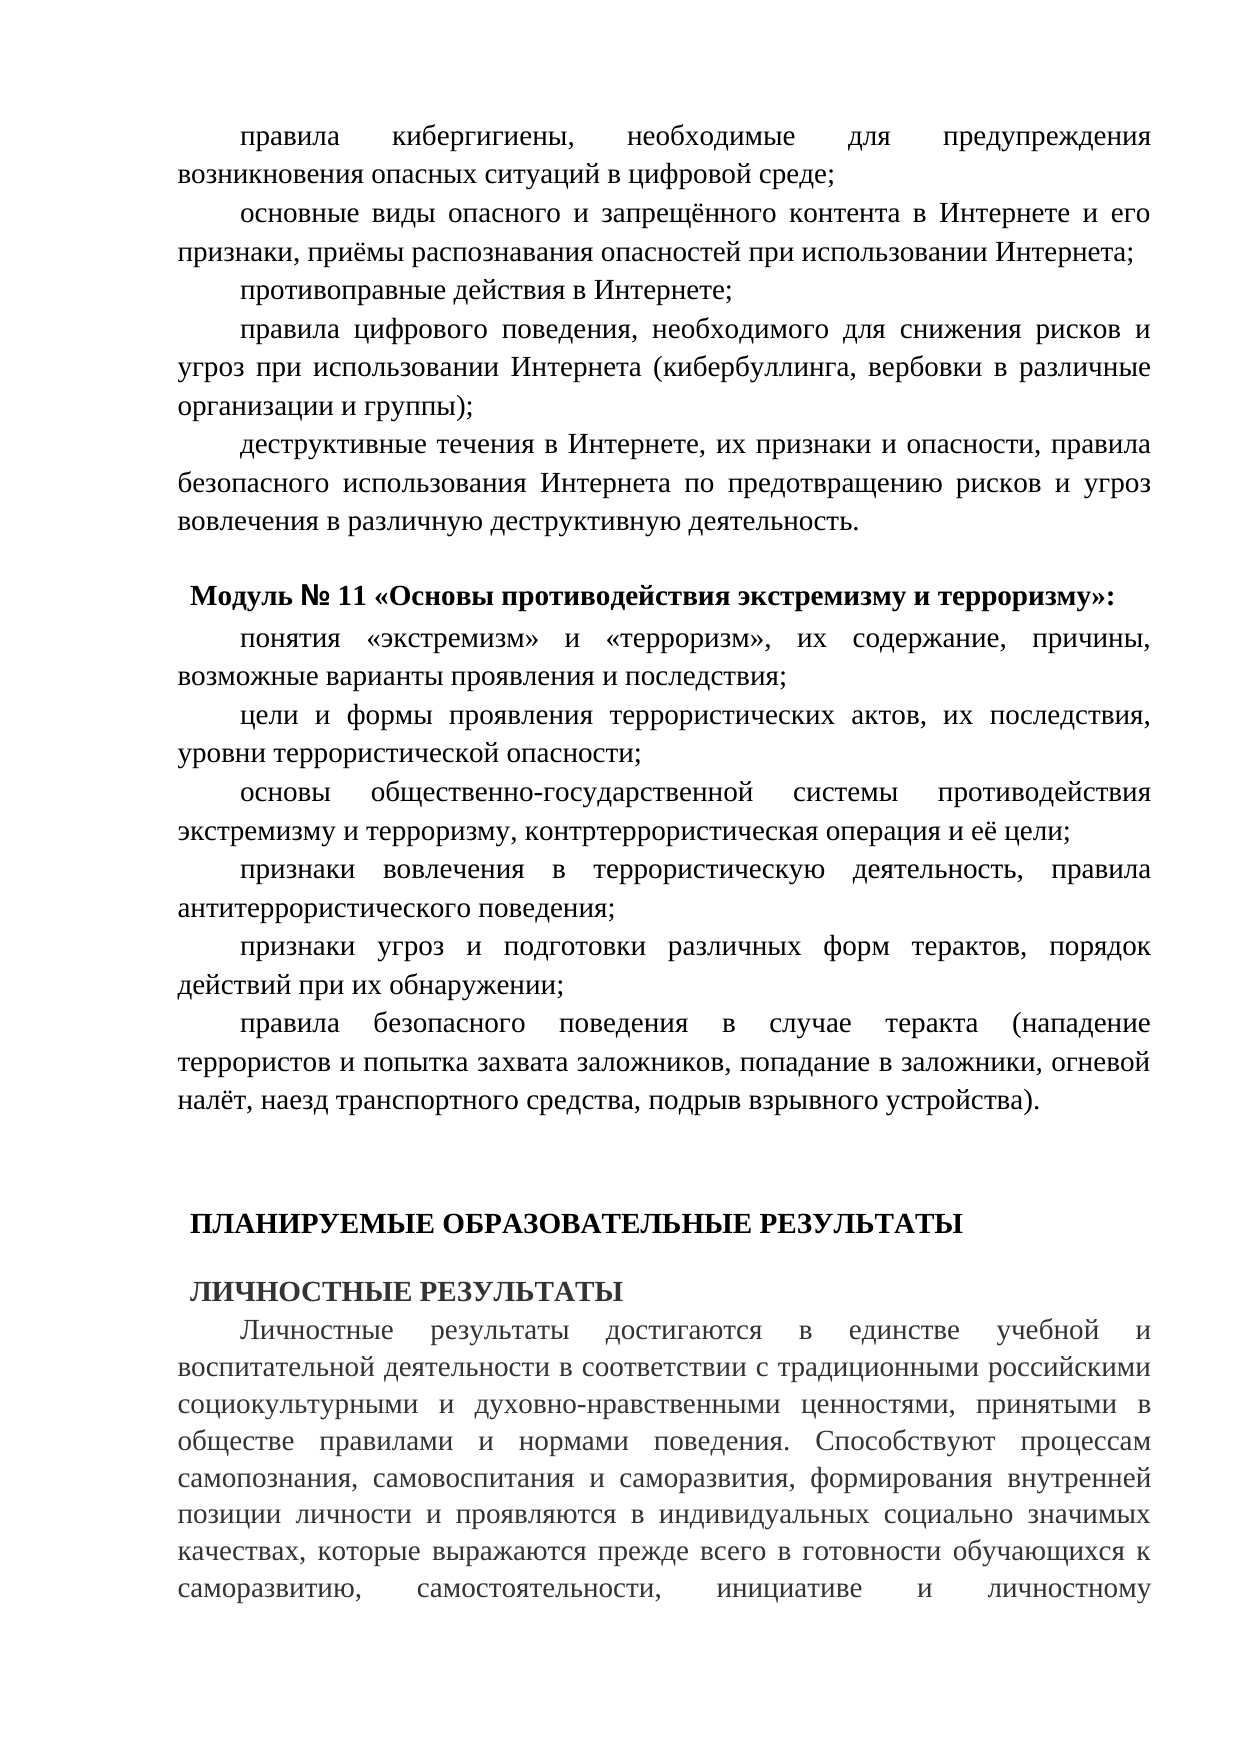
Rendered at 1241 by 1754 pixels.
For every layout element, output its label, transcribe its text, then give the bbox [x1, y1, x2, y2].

text правила кибергигиены, необходимые для предупреждения возникновения опасных ситуаций в цифровой среде; [177, 118, 1152, 190]
text ЛИЧНОСТНЫЕ РЕЗУЛЬТАТЫ [190, 1274, 1152, 1307]
text правила безопасного поведения в случае теракта (нападение террористов и попытка захвата заложников, попадание в заложники, огневой налёт, наезд транспортного средства, подрыв взрывного устройства). [177, 1005, 1152, 1116]
text ПЛАНИРУЕМЫЕ ОБРАЗОВАТЕЛЬНЫЕ РЕЗУЛЬТАТЫ [190, 1206, 1152, 1240]
text признаки угроз и подготовки различных форм терактов, порядок действий при их обнаружении; [177, 928, 1152, 1000]
text признаки вовлечения в террористическую деятельность, правила антитеррористического поведения; [177, 851, 1152, 923]
text основы общественно-государственной системы противодействия экстремизму и терроризму, контртеррористическая операция и её цели; [177, 774, 1152, 846]
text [177, 1312, 1152, 1604]
text основные виды опасного и запрещённого контента в Интернете и его признаки, приёмы распознавания опасностей при использовании Интернета; [177, 195, 1152, 267]
text цели и формы проявления террористических актов, их последствия, уровни террористической опасности; [177, 697, 1152, 769]
text Модуль № 11 «Основы противодействия экстремизму и терроризму»: [190, 574, 1152, 614]
text правила цифрового поведения, необходимого для снижения рисков и угроз при использовании Интернета (кибербуллинга, вербовки в различные организации и группы); [177, 311, 1152, 421]
text деструктивные течения в Интернете, их признаки и опасности, правила безопасного использования Интернета по предотвращению рисков и угроз вовлечения в различную деструктивную деятельность. [177, 426, 1152, 537]
text понятия «экстремизм» и «терроризм», их содержание, причины, возможные варианты проявления и последствия; [177, 620, 1152, 692]
text противоправные действия в Интернете; [177, 272, 1152, 306]
